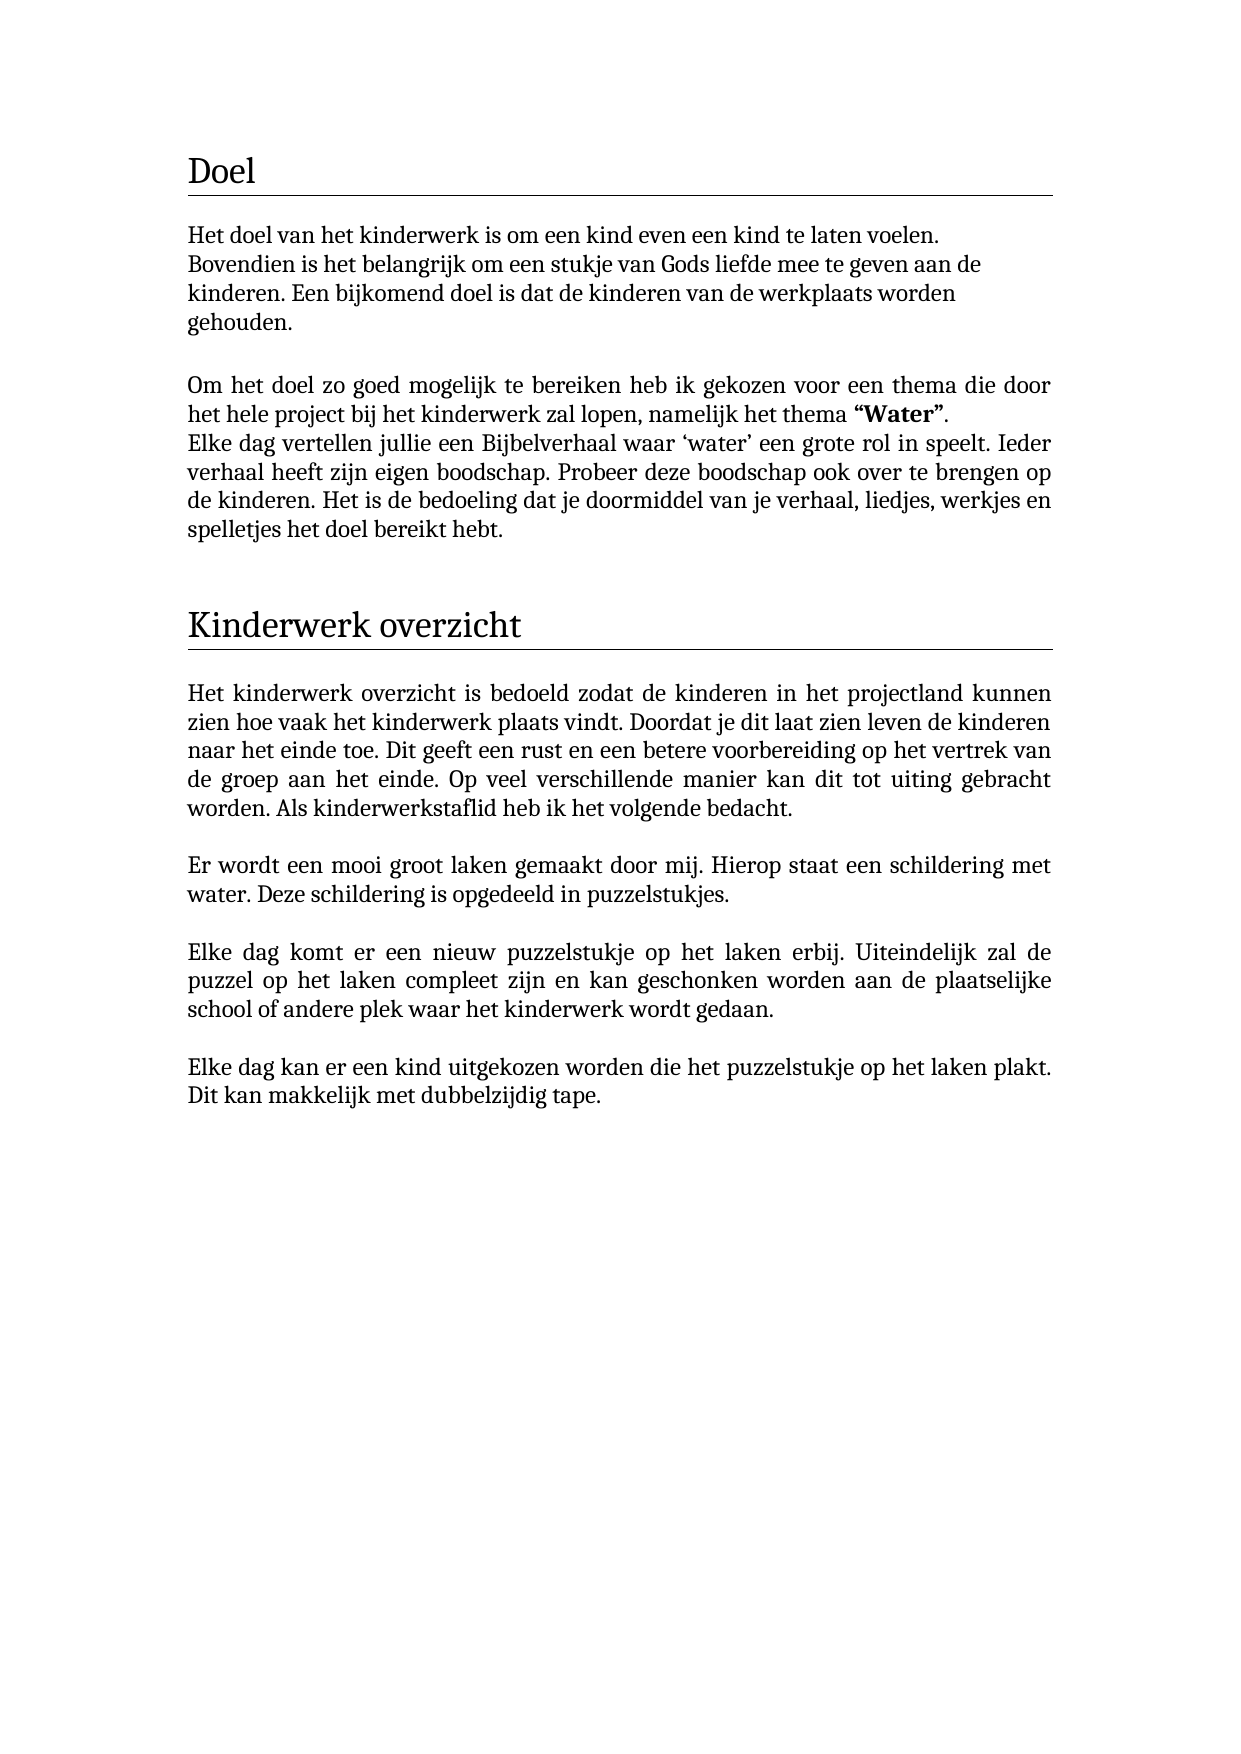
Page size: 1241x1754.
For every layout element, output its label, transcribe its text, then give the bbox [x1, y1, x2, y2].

text Er wordt een mooi groot laken gemaakt door mij. Hierop staat een schildering met water. Deze schildering is opgedeeld in puzzelstukjes. [187, 851, 1053, 909]
text Het kinderwerk overzicht is bedoeld zodat de kinderen in het projectland kunnen zien hoe vaak het kinderwerk plaats vindt. Doordat je dit laat zien leven de kinderen naar het einde toe. Dit geeft een rust en een betere voorbereiding op het vertrek van de groep aan het einde. Op veel verschillende manier kan dit tot uiting gebracht worden. Als kinderwerkstaflid heb ik het volgende bedacht. [187, 679, 1053, 822]
text Doel [187, 150, 1053, 196]
text Elke dag vertellen jullie een Bijbelverhaal waar ‘water’ een grote rol in speelt. Ieder verhaal heeft zijn eigen boodschap. Probeer deze boodschap ook over te brengen op de kinderen. Het is de bedoeling dat je doormiddel van je verhaal, liedjes, werkjes en spelletjes het doel bereikt hebt. [187, 429, 1053, 544]
subtitle Het doel van het kinderwerk is om een kind even een kind te laten voelen. Bovendien is het belangrijk om een stukje van Gods liefde mee te geven aan de kinderen. Een bijkomend doel is dat de kinderen van de werkplaats worden gehouden. [187, 221, 1053, 336]
text Om het doel zo goed mogelijk te bereiken heb ik gekozen voor een thema die door het hele project bij het kinderwerk zal lopen, namelijk het thema “Water”. [187, 371, 1053, 429]
text Kinderwerk overzicht [187, 604, 1053, 650]
text Elke dag komt er een nieuw puzzelstukje op het laken erbij. Uiteindelijk zal de puzzel op het laken compleet zijn en kan geschonken worden aan de plaatselijke school of andere plek waar het kinderwerk wordt gedaan. [187, 937, 1053, 1024]
text Elke dag kan er een kind uitgekozen worden die het puzzelstukje op het laken plakt. Dit kan makkelijk met dubbelzijdig tape. [187, 1052, 1053, 1110]
